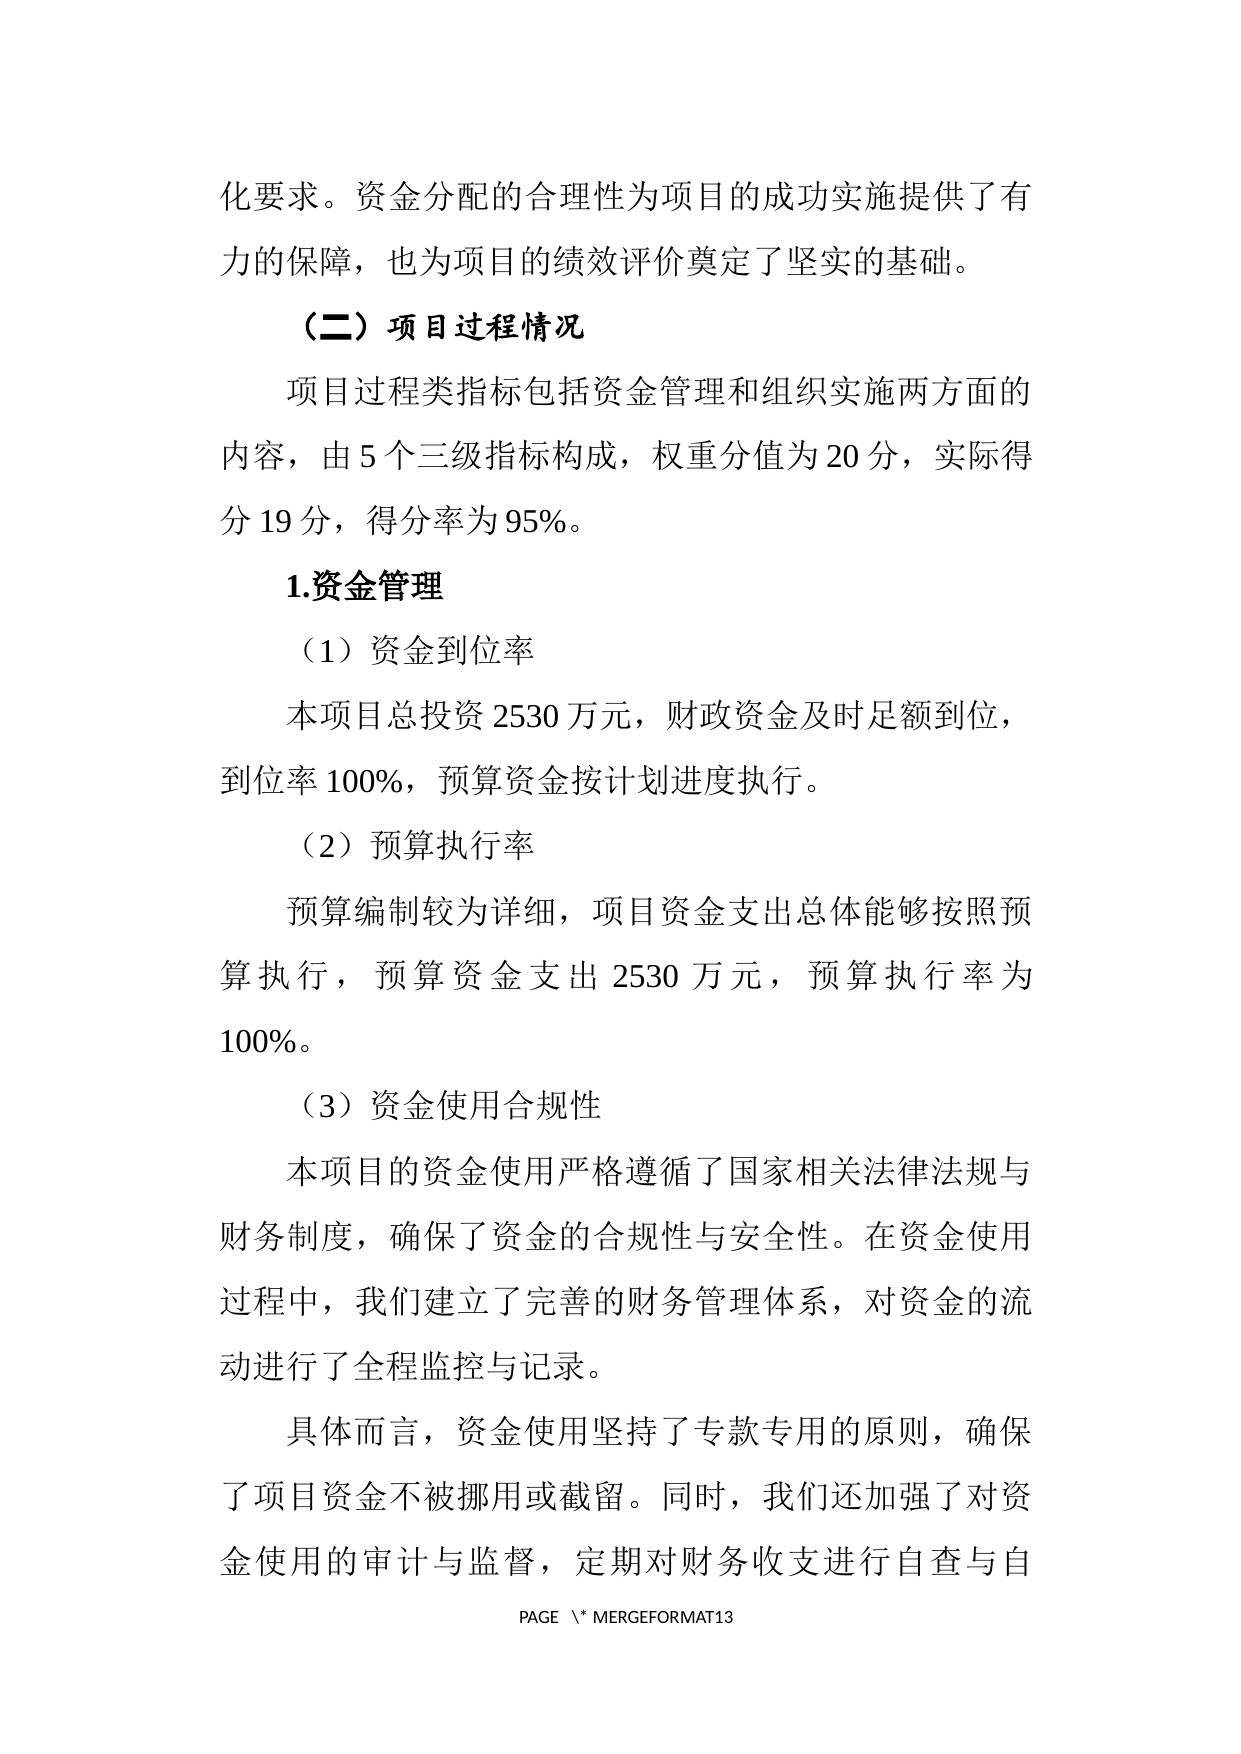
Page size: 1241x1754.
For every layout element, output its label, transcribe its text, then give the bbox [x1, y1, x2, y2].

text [218, 162, 1033, 292]
text 本项目总投资2530万元，财政资金及时足额到位，到位率100%，预算资金按计划进度执行。 [218, 682, 1033, 812]
text 1.资金管理 [218, 552, 1033, 617]
text （1）资金到位率 [218, 617, 1033, 682]
text （2）预算执行率 [218, 812, 1033, 877]
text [218, 1397, 1033, 1592]
text 项目过程类指标包括资金管理和组织实施两方面的内容，由5个三级指标构成，权重分值为20分，实际得分19分，得分率为95%。 [218, 357, 1033, 552]
text （3）资金使用合规性 [218, 1072, 1033, 1137]
title 项目过程情况 [218, 292, 1033, 357]
text 本项目的资金使用严格遵循了国家相关法律法规与财务制度，确保了资金的合规性与安全性。在资金使用过程中，我们建立了完善的财务管理体系，对资金的流动进行了全程监控与记录。 [218, 1137, 1033, 1397]
text 预算编制较为详细，项目资金支出总体能够按照预算执行，预算资金支出2530万元，预算执行率为100%。 [218, 877, 1033, 1072]
